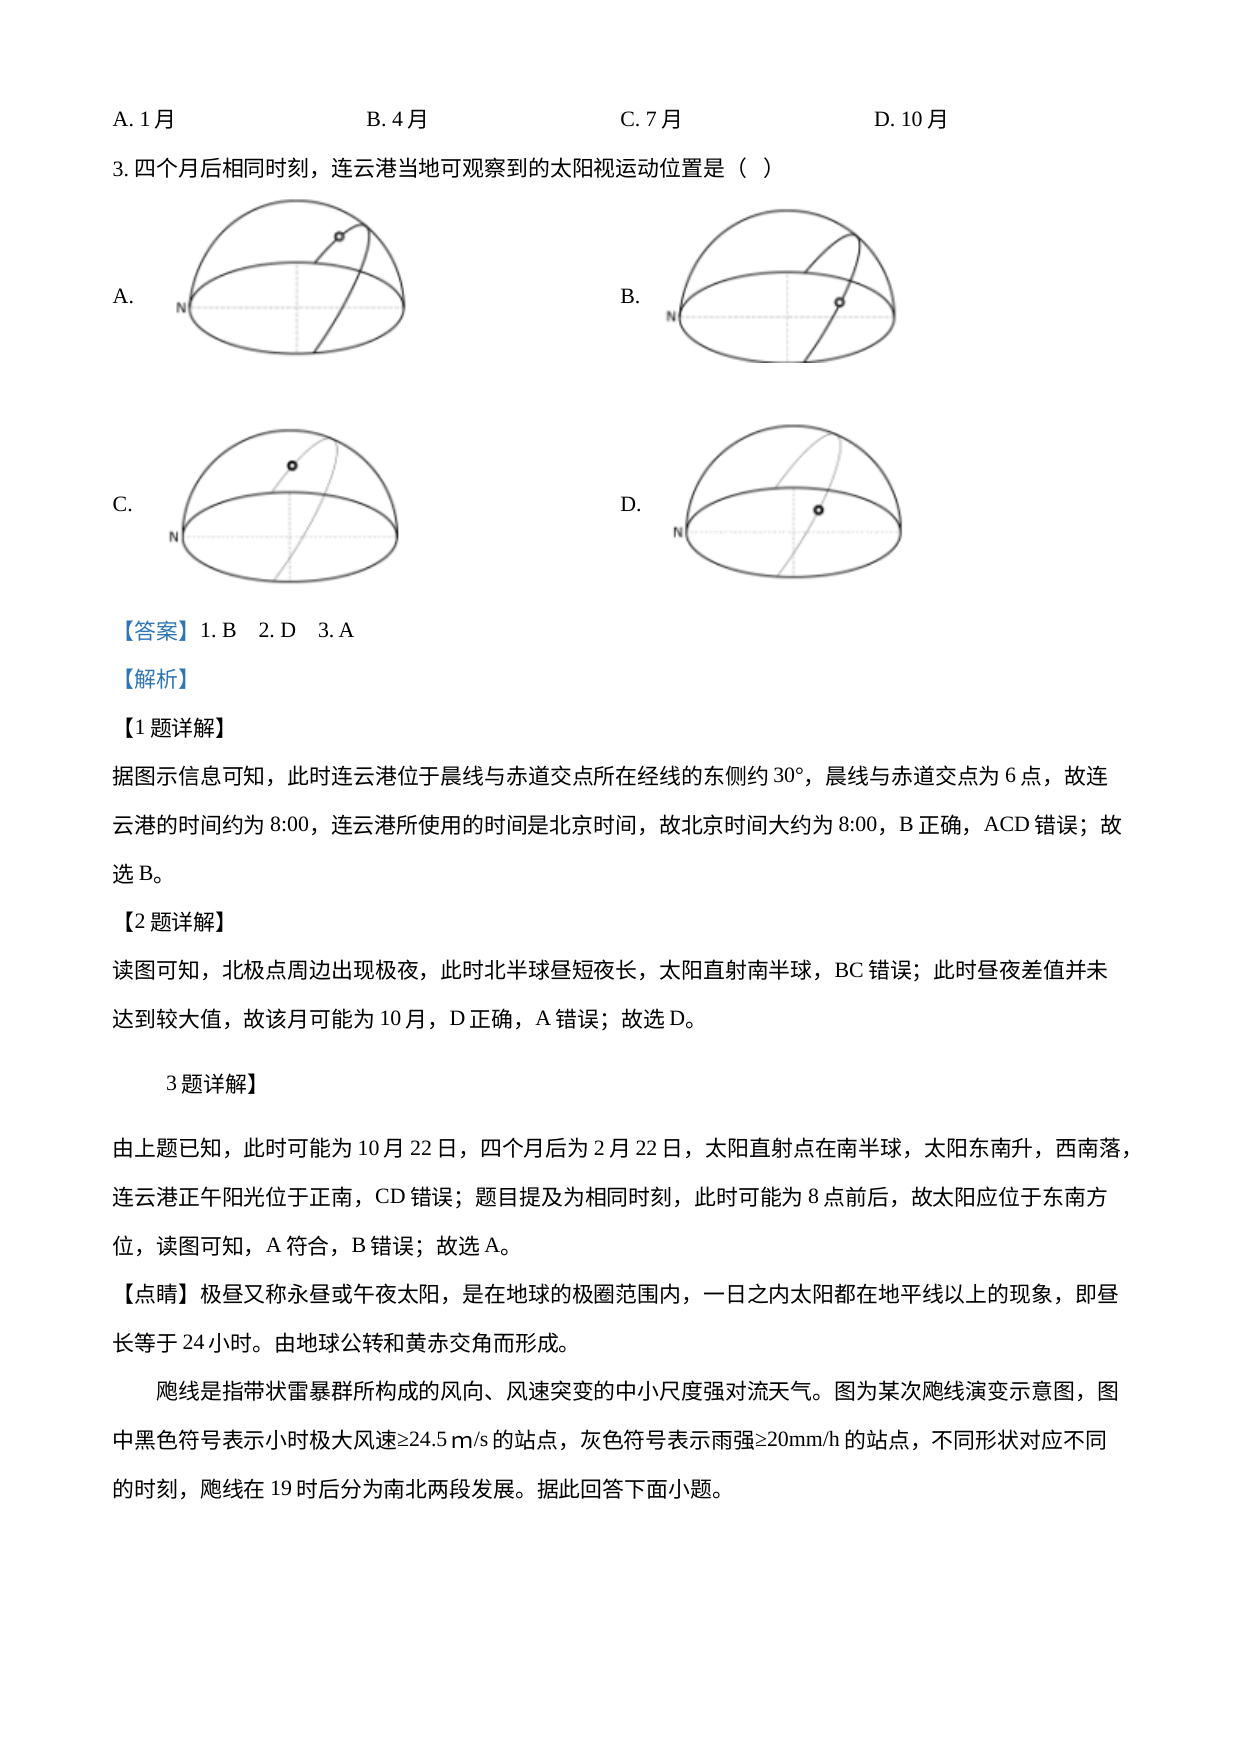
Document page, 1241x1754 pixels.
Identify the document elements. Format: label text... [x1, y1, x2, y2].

text 【答案】1. B 2. D 3. A [112, 614, 1128, 646]
text A. 1月 B. 4月 C. 7月 D. 10月 [112, 102, 1128, 134]
text 据图示信息可知，此时连云港位于晨线与赤道交点所在经线的东侧约30°，晨线与赤道交点为6点，故连云港的时间约为8:00，连云港所使用的时间是北京时间，故北京时间大约为8:00，B正确，ACD错误；故选B。 [112, 759, 1128, 889]
text 3题详解】 [112, 1050, 1128, 1115]
text 3. 四个月后相同时刻，连云港当地可观察到的太阳视运动位置是（ ） [112, 150, 1128, 183]
text 【1题详解】 [112, 710, 1128, 743]
picture [156, 423, 399, 589]
text 【解析】 [112, 662, 1128, 694]
picture [664, 200, 909, 363]
text 【2题详解】 [112, 904, 1128, 937]
text 读图可知，北极点周边出现极夜，此时北半球昼短夜长，太阳直射南半球，BC错误；此时昼夜差值并未达到较大值，故该月可能为10月，D正确，A错误；故选D。 [112, 953, 1128, 1034]
picture [158, 198, 415, 363]
picture [665, 406, 910, 589]
text 由上题已知，此时可能为10月22日，四个月后为2月22日，太阳直射点在南半球，太阳东南升，西南落，连云港正午阳光位于正南，CD错误；题目提及为相同时刻，此时可能为8点前后，故太阳应位于东南方位，读图可知，A符合，B错误；故选A。 [112, 1131, 1128, 1261]
text 飑线是指带状雷暴群所构成的风向、风速突变的中小尺度强对流天气。图为某次飑线演变示意图，图中黑色符号表示小时极大风速≥24.5ｍ/s的站点，灰色符号表示雨强≥20mm/h的站点，不同形状对应不同的时刻，飑线在19时后分为南北两段发展。据此回答下面小题。 [112, 1374, 1128, 1504]
text 【点睛】极昼又称永昼或午夜太阳，是在地球的极圈范围内，一日之内太阳都在地平线以上的现象，即昼长等于24小时。由地球公转和黄赤交角而形成。 [112, 1277, 1128, 1358]
